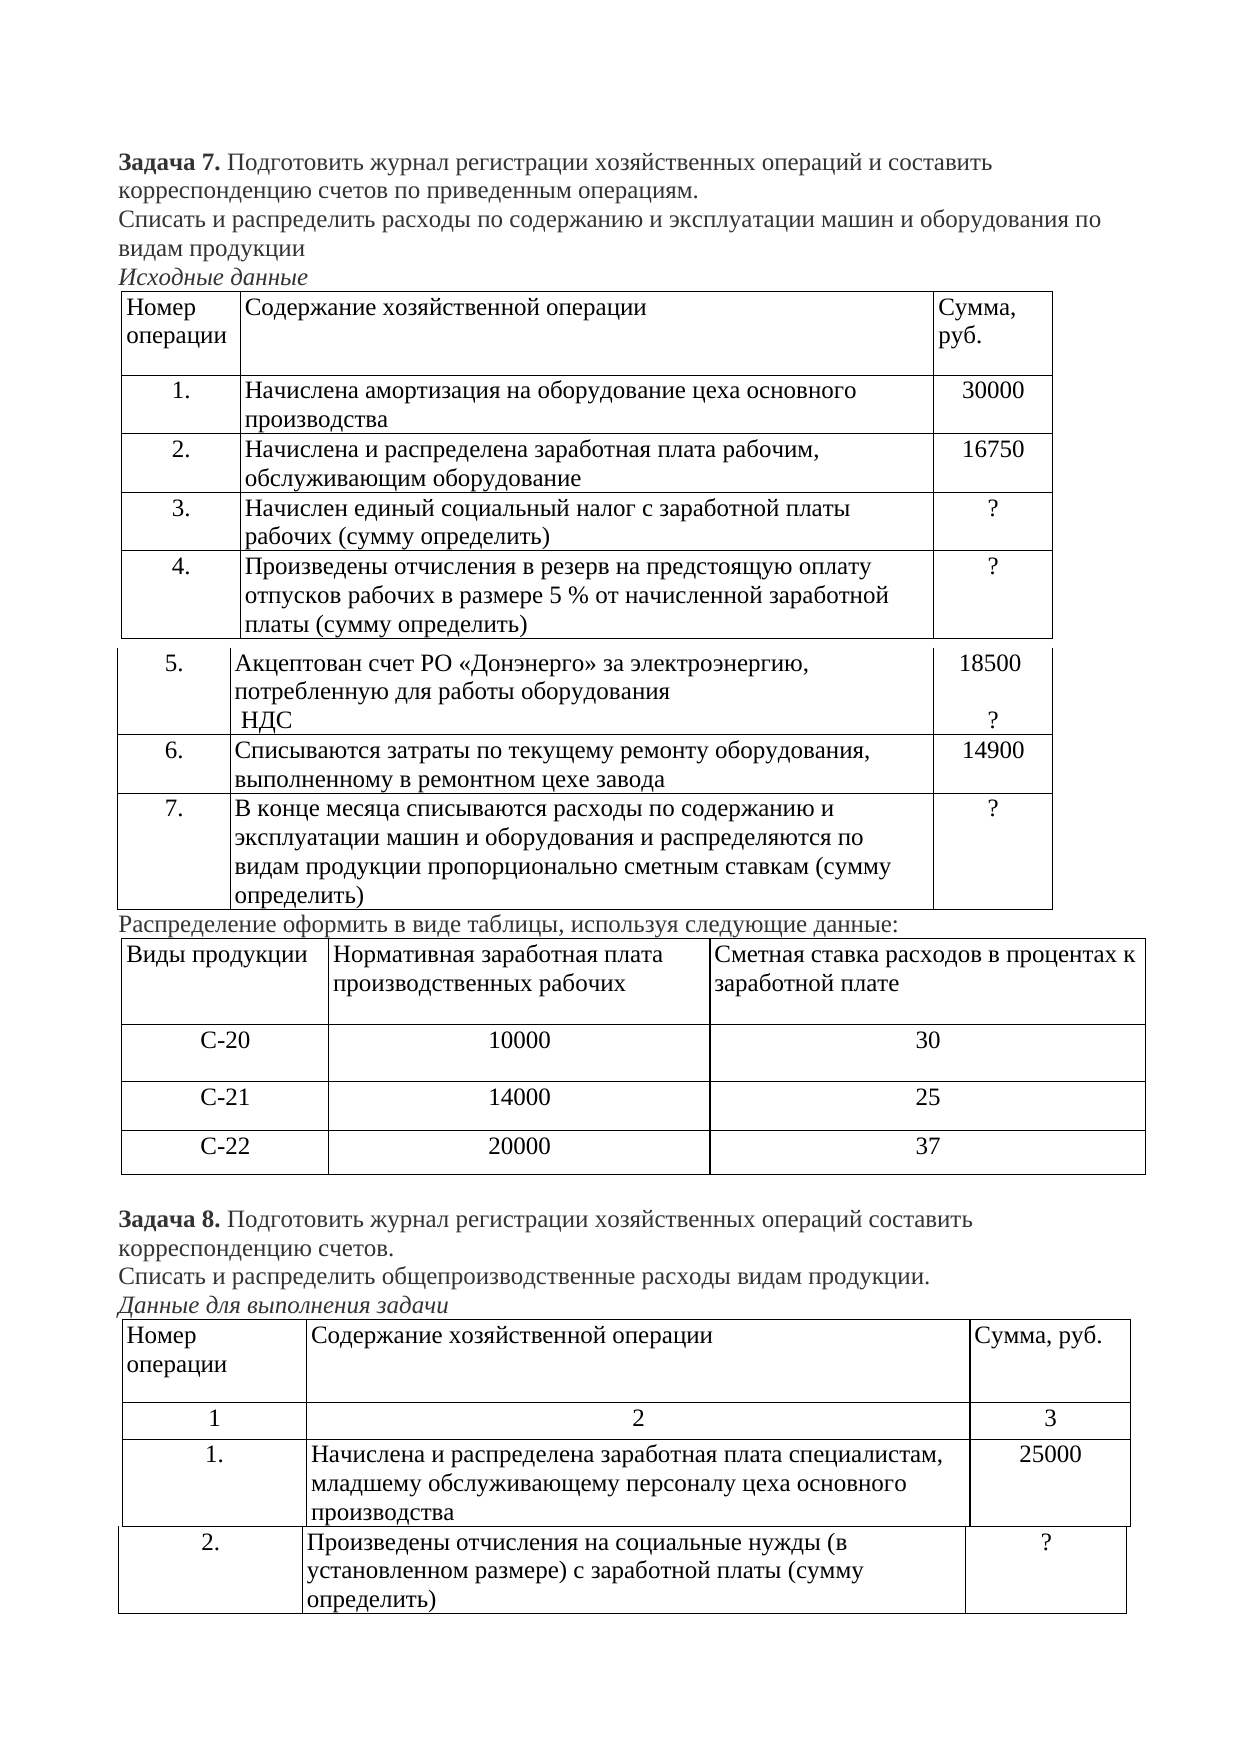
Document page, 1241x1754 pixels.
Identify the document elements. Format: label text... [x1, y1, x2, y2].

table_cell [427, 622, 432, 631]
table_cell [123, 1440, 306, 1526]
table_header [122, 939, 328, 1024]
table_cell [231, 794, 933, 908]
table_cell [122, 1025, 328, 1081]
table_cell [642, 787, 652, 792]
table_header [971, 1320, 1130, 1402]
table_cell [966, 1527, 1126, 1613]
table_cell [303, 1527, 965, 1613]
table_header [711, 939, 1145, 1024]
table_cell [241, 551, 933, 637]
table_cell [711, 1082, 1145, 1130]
text Данные для выполнения задачи [118, 1290, 1122, 1319]
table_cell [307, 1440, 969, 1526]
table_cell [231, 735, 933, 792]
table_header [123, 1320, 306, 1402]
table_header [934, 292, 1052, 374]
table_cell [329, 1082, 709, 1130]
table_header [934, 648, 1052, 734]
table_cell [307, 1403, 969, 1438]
text Задача 7. Подготовить журнал регистрации хозяйственных операций и составить корреспонденцию счетов по приведенным операциям. [118, 147, 1122, 204]
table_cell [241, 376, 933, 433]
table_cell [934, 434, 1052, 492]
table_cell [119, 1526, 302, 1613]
text Исходные данные [118, 262, 1122, 291]
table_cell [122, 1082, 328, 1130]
text Распределение оформить в виде таблицы, используя следующие данные: [118, 696, 1122, 938]
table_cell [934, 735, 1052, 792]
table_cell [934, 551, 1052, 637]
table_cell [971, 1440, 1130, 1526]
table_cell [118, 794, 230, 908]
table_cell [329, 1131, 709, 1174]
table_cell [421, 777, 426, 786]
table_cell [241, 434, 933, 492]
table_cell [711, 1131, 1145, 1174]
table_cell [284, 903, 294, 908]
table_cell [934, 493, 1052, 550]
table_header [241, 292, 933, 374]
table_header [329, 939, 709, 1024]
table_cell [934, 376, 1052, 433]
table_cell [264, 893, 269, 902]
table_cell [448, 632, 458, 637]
text Списать и распределить общепроизводственные расходы видам продукции. [118, 1261, 1122, 1290]
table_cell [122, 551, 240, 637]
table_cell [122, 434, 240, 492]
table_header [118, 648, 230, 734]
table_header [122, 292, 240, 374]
text Задача 8. Подготовить журнал регистрации хозяйственных операций составить корреспонденцию счетов. [118, 1204, 1122, 1261]
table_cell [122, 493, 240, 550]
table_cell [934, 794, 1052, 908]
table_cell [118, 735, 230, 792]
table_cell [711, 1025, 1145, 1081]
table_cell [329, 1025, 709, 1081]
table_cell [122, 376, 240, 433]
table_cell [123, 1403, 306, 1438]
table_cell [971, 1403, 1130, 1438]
text Списать и распределить расходы по содержанию и эксплуатации машин и оборудования по видам продукции [118, 204, 1122, 262]
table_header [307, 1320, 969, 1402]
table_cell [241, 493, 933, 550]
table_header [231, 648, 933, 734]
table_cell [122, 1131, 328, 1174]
